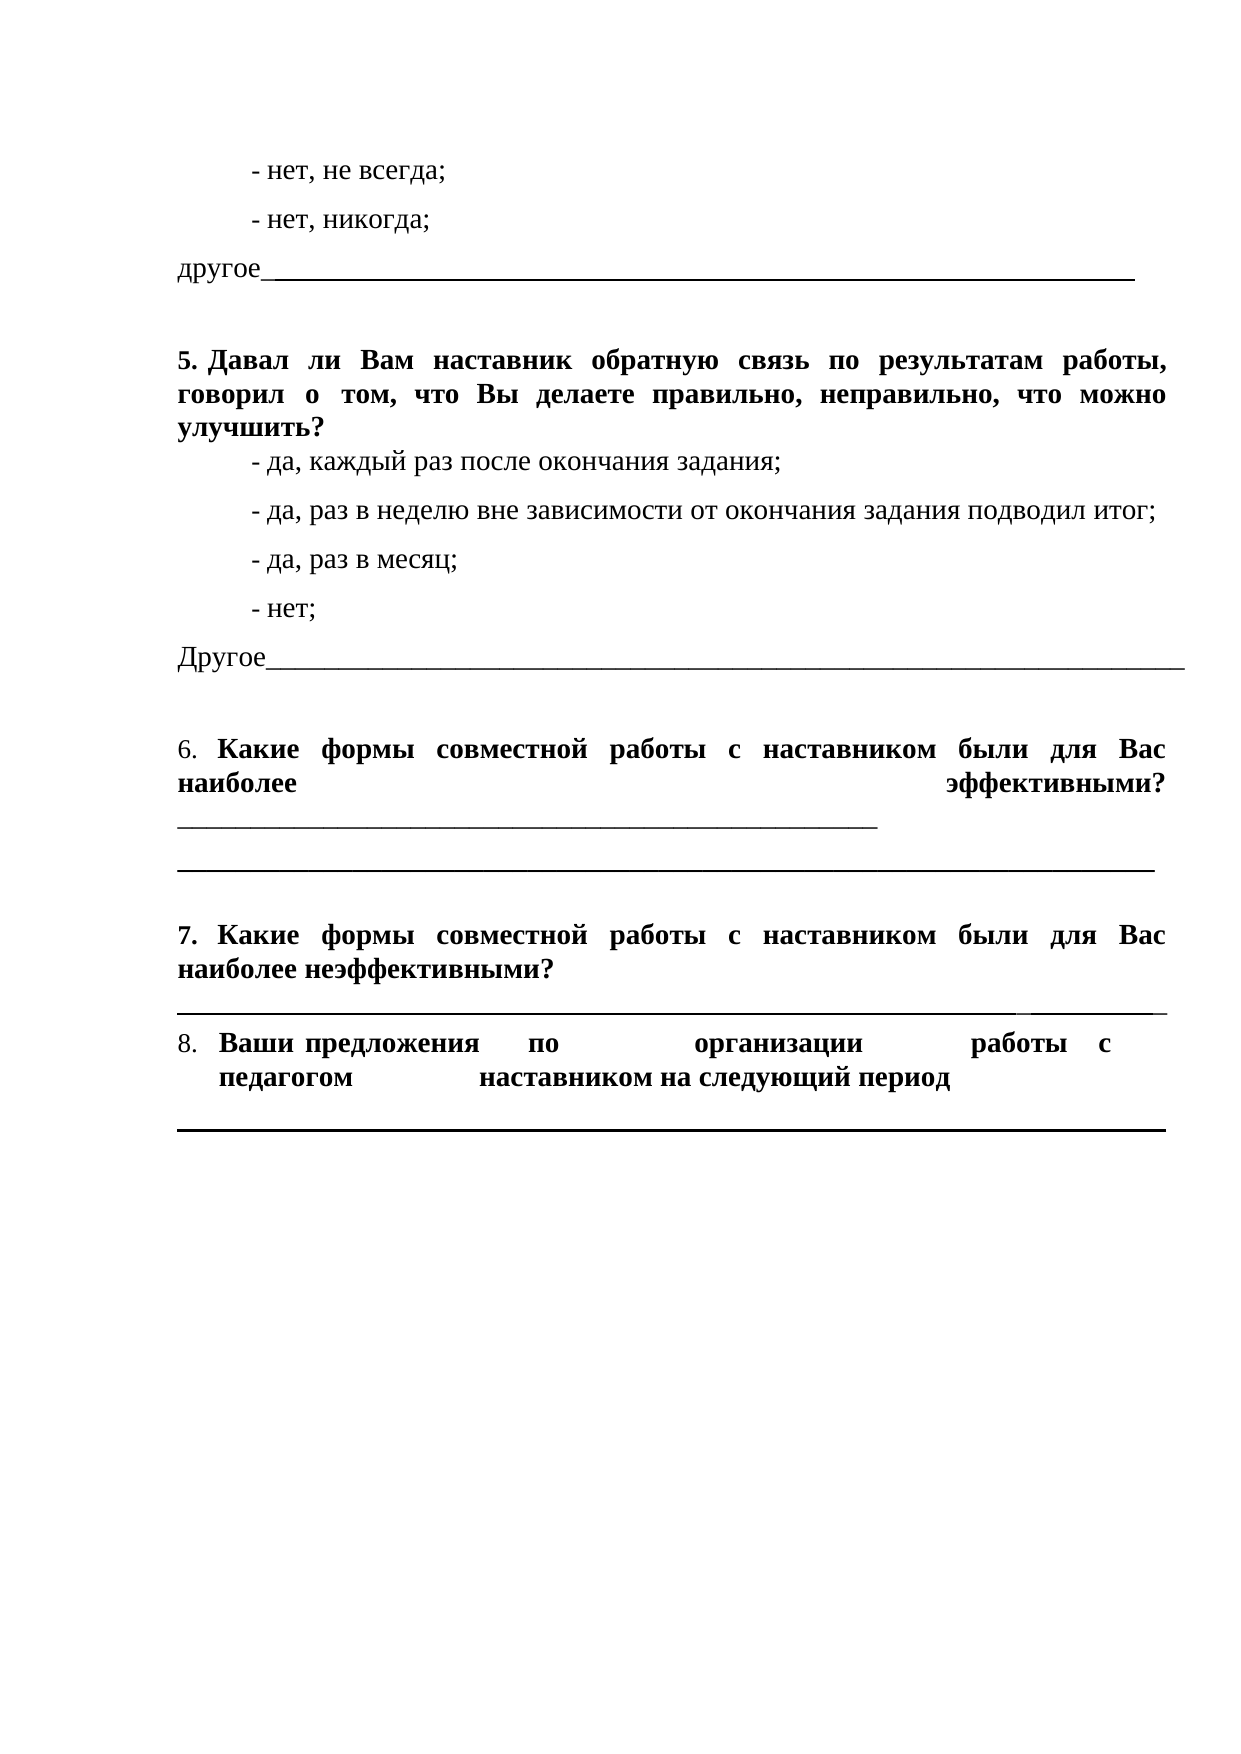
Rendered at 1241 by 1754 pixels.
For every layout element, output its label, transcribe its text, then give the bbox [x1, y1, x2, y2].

list нет, никогда; [251, 201, 1190, 235]
list да, раз в месяц; [251, 541, 1190, 575]
list да, раз в неделю вне зависимости от окончания задания подводил итог; [251, 492, 1190, 526]
list Ваши предложения по организации работы с педагогом наставником на следующий период [177, 1026, 1166, 1093]
list Какие формы совместной работы с наставником были для Вас наиболее эффективными?________________________________________________ [177, 731, 1166, 832]
text _ _ [177, 984, 1190, 1018]
list ___________________________________________________________________ [177, 841, 1166, 874]
list Давал ли Вам наставник обратную связь по результатам работы, говорил о том, что Вы делаете правильно, неправильно, что можно улучшить? [177, 342, 1167, 443]
list нет, не всегда; [251, 152, 1190, 186]
text Другое_______________________________________________________________ [177, 639, 1190, 673]
list Какие формы совместной работы с наставником были для Вас наиболее неэффективными? [177, 917, 1166, 984]
list да, каждый раз после окончания задания; [251, 443, 1190, 477]
text другое_ [177, 250, 1190, 284]
list нет; [251, 590, 1190, 624]
